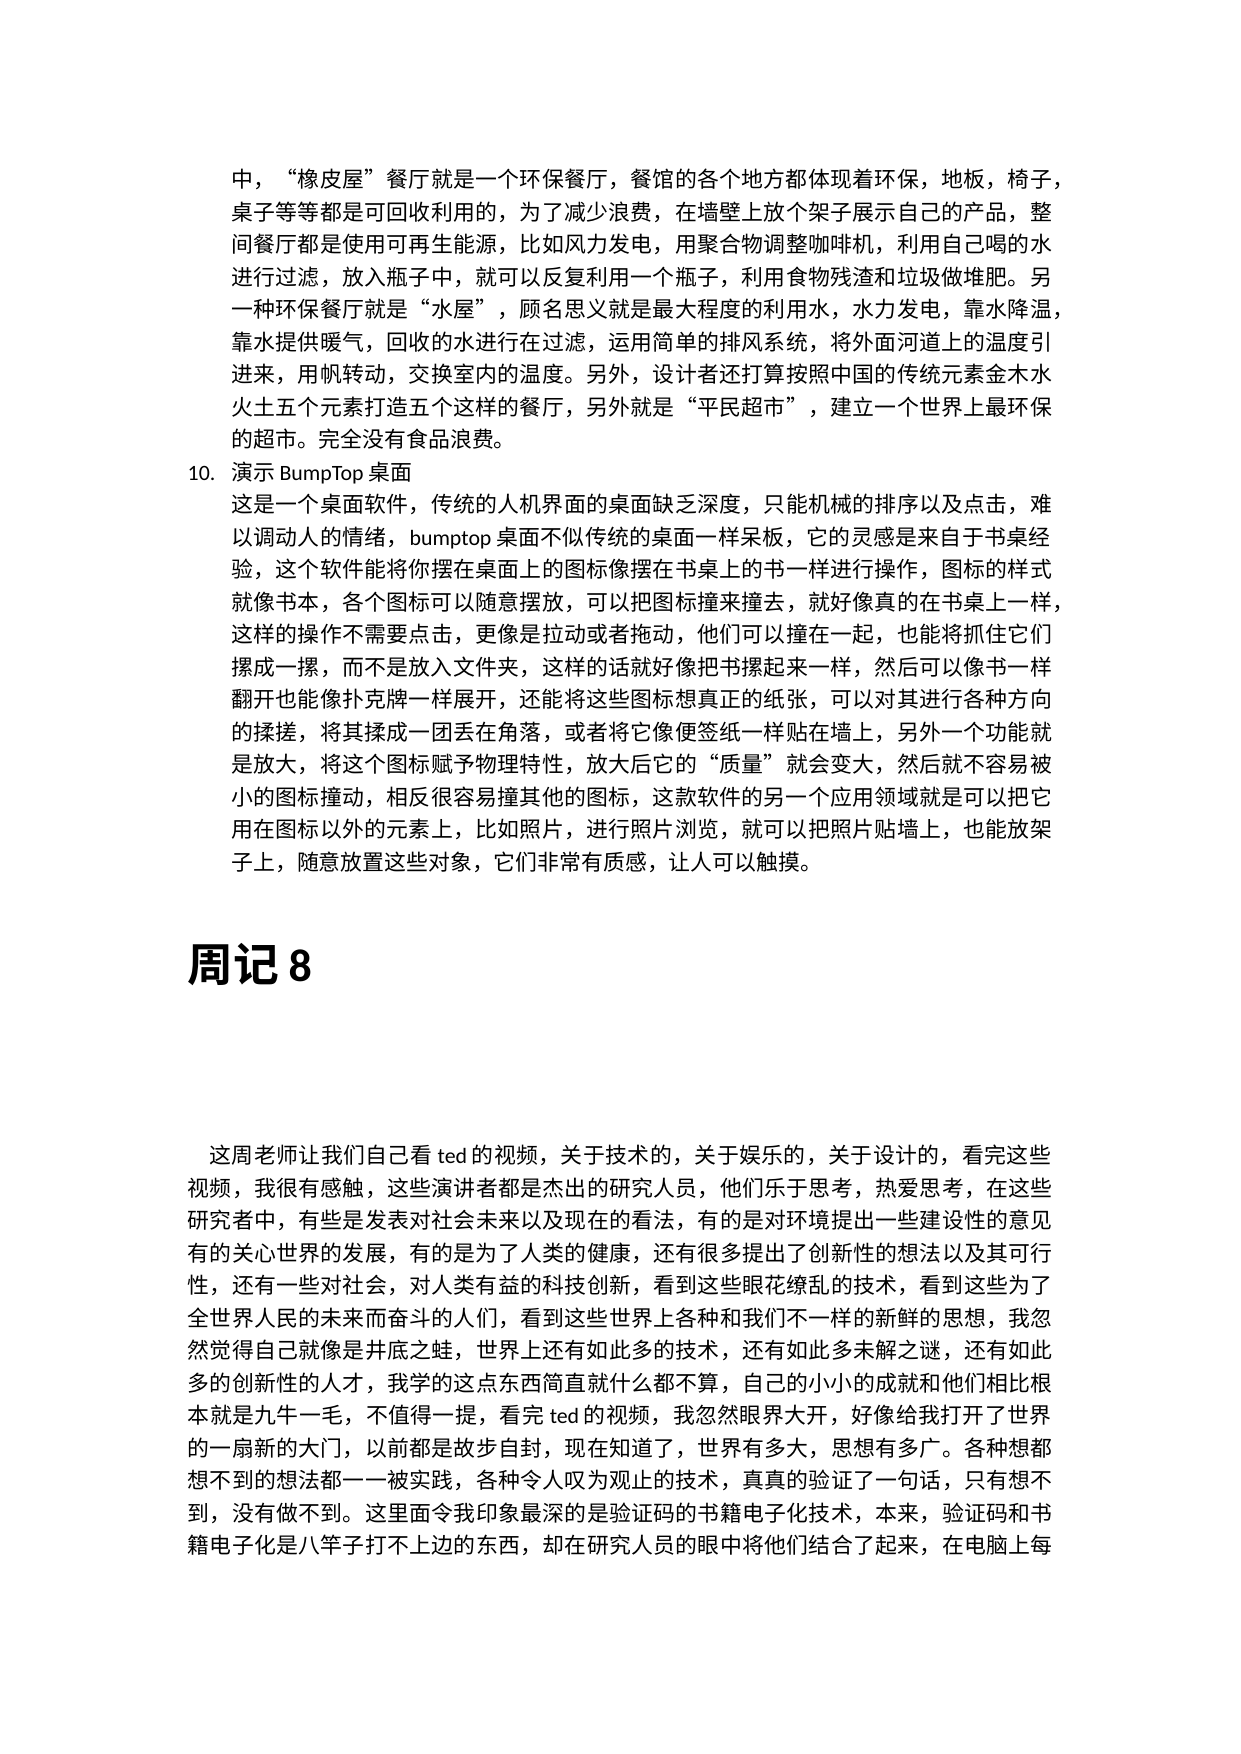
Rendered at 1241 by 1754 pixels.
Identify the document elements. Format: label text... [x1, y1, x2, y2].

text 这是一个桌面软件，传统的人机界面的桌面缺乏深度，只能机械的排序以及点击，难以调动人的情绪，bumptop桌面不似传统的桌面一样呆板，它的灵感是来自于书桌经验，这个软件能将你摆在桌面上的图标像摆在书桌上的书一样进行操作，图标的样式就像书本，各个图标可以随意摆放，可以把图标撞来撞去，就好像真的在书桌上一样，这样的操作不需要点击，更像是拉动或者拖动，他们可以撞在一起，也能将抓住它们摞成一摞，而不是放入文件夹，这样的话就好像把书摞起来一样，然后可以像书一样翻开也能像扑克牌一样展开，还能将这些图标想真正的纸张，可以对其进行各种方向的揉搓，将其揉成一团丢在角落，或者将它像便签纸一样贴在墙上，另外一个功能就是放大，将这个图标赋予物理特性，放大后它的“质量”就会变大，然后就不容易被小的图标撞动，相反很容易撞其他的图标，这款软件的另一个应用领域就是可以把它用在图标以外的元素上，比如照片，进行照片浏览，就可以把照片贴墙上，也能放架子上，随意放置这些对象，它们非常有质感，让人可以触摸。 [231, 487, 1053, 877]
subtitle 周记8 [187, 912, 1053, 1010]
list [231, 162, 1053, 454]
list 演示BumpTop桌面 [187, 454, 1053, 487]
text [187, 1138, 1053, 1560]
